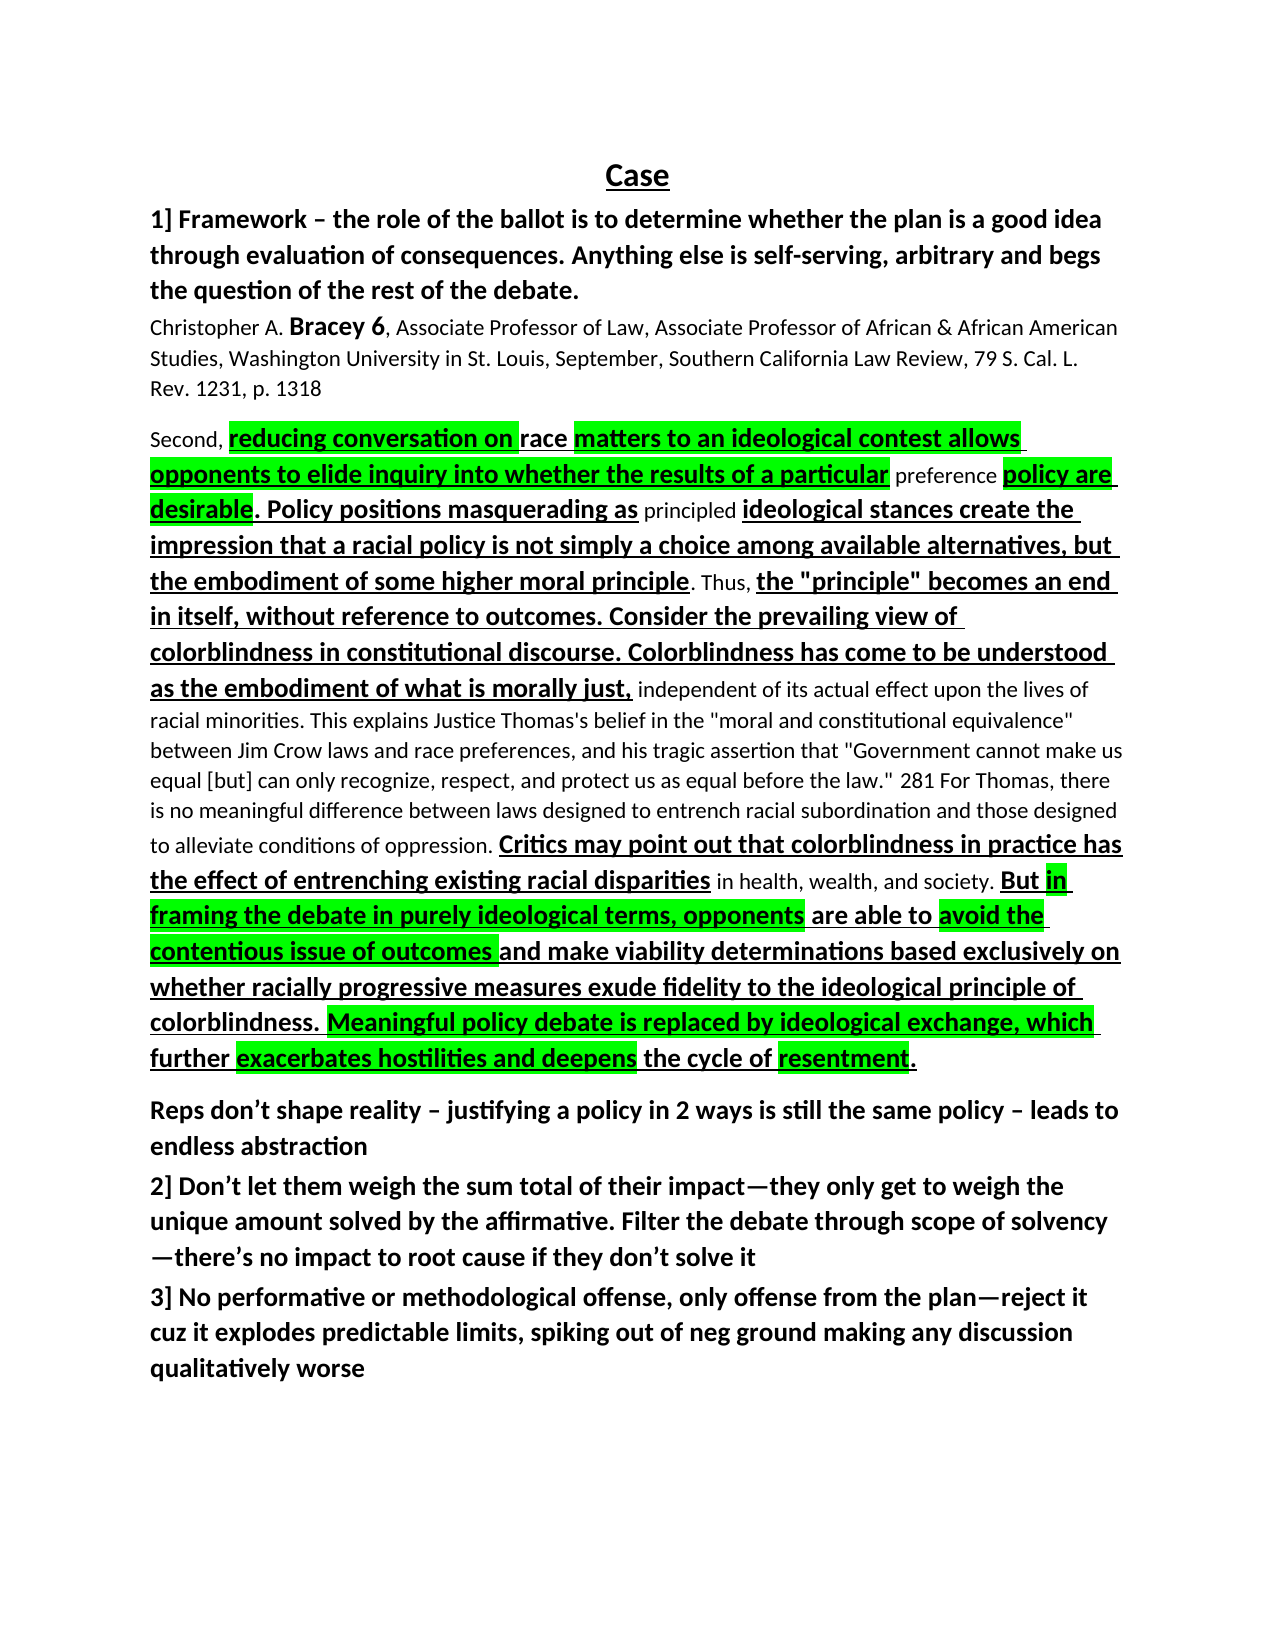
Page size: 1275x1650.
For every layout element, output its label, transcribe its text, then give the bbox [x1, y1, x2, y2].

subtitle Case [150, 154, 1125, 195]
subtitle 2] Don’t let them weigh the sum total of their impact—they only get to weigh the unique amount solved by the affirmative. Filter the debate through scope of solvency—there’s no impact to root cause if they don’t solve it [150, 1169, 1125, 1273]
text Christopher A. Bracey 6, Associate Professor of Law, Associate Professor of African & African American Studies, Washington University in St. Louis, September, Southern California Law Review, 79 S. Cal. L. Rev. 1231, p. 1318 [150, 309, 1125, 403]
subtitle Reps don’t shape reality – justifying a policy in 2 ways is still the same policy – leads to endless abstraction [150, 1093, 1125, 1162]
subtitle 3] No performative or methodological offense, only offense from the plan—reject it cuz it explodes predictable limits, spiking out of neg ground making any discussion qualitatively worse [150, 1280, 1125, 1384]
subtitle 1] Framework – the role of the ballot is to determine whether the plan is a good idea through evaluation of consequences. Anything else is self-serving, arbitrary and begs the question of the rest of the debate. [150, 202, 1125, 307]
text Second, reducing conversation on race matters to an ideological contest allows opponents to elide inquiry into whether the results of a particular preference policy are desirable. Policy positions masquerading as principled ideological stances create the impression that a racial policy is not simply a choice among available alternatives, but the embodiment of some higher moral principle. Thus, the "principle" becomes an end in itself, without reference to outcomes. Consider the prevailing view of colorblindness in constitutional discourse. Colorblindness has come to be understood as the embodiment of what is morally just, independent of its actual effect upon the lives of racial minorities. This explains Justice Thomas's belief in the "moral and constitutional equivalence" between Jim Crow laws and race preferences, and his tragic assertion that "Government cannot make us equal [but] can only recognize, respect, and protect us as equal before the law." 281 For Thomas, there is no meaningful difference between laws designed to entrench racial subordination and those designed to alleviate conditions of oppression. Critics may point out that colorblindness in practice has the effect of entrenching existing racial disparities in health, wealth, and society. But in framing the debate in purely ideological terms, opponents are able to avoid the contentious issue of outcomes and make viability determinations based exclusively on whether racially progressive measures exude fidelity to the ideological principle of colorblindness. Meaningful policy debate is replaced by ideological exchange, which further exacerbates hostilities and deepens the cycle of resentment. [150, 421, 1125, 1074]
